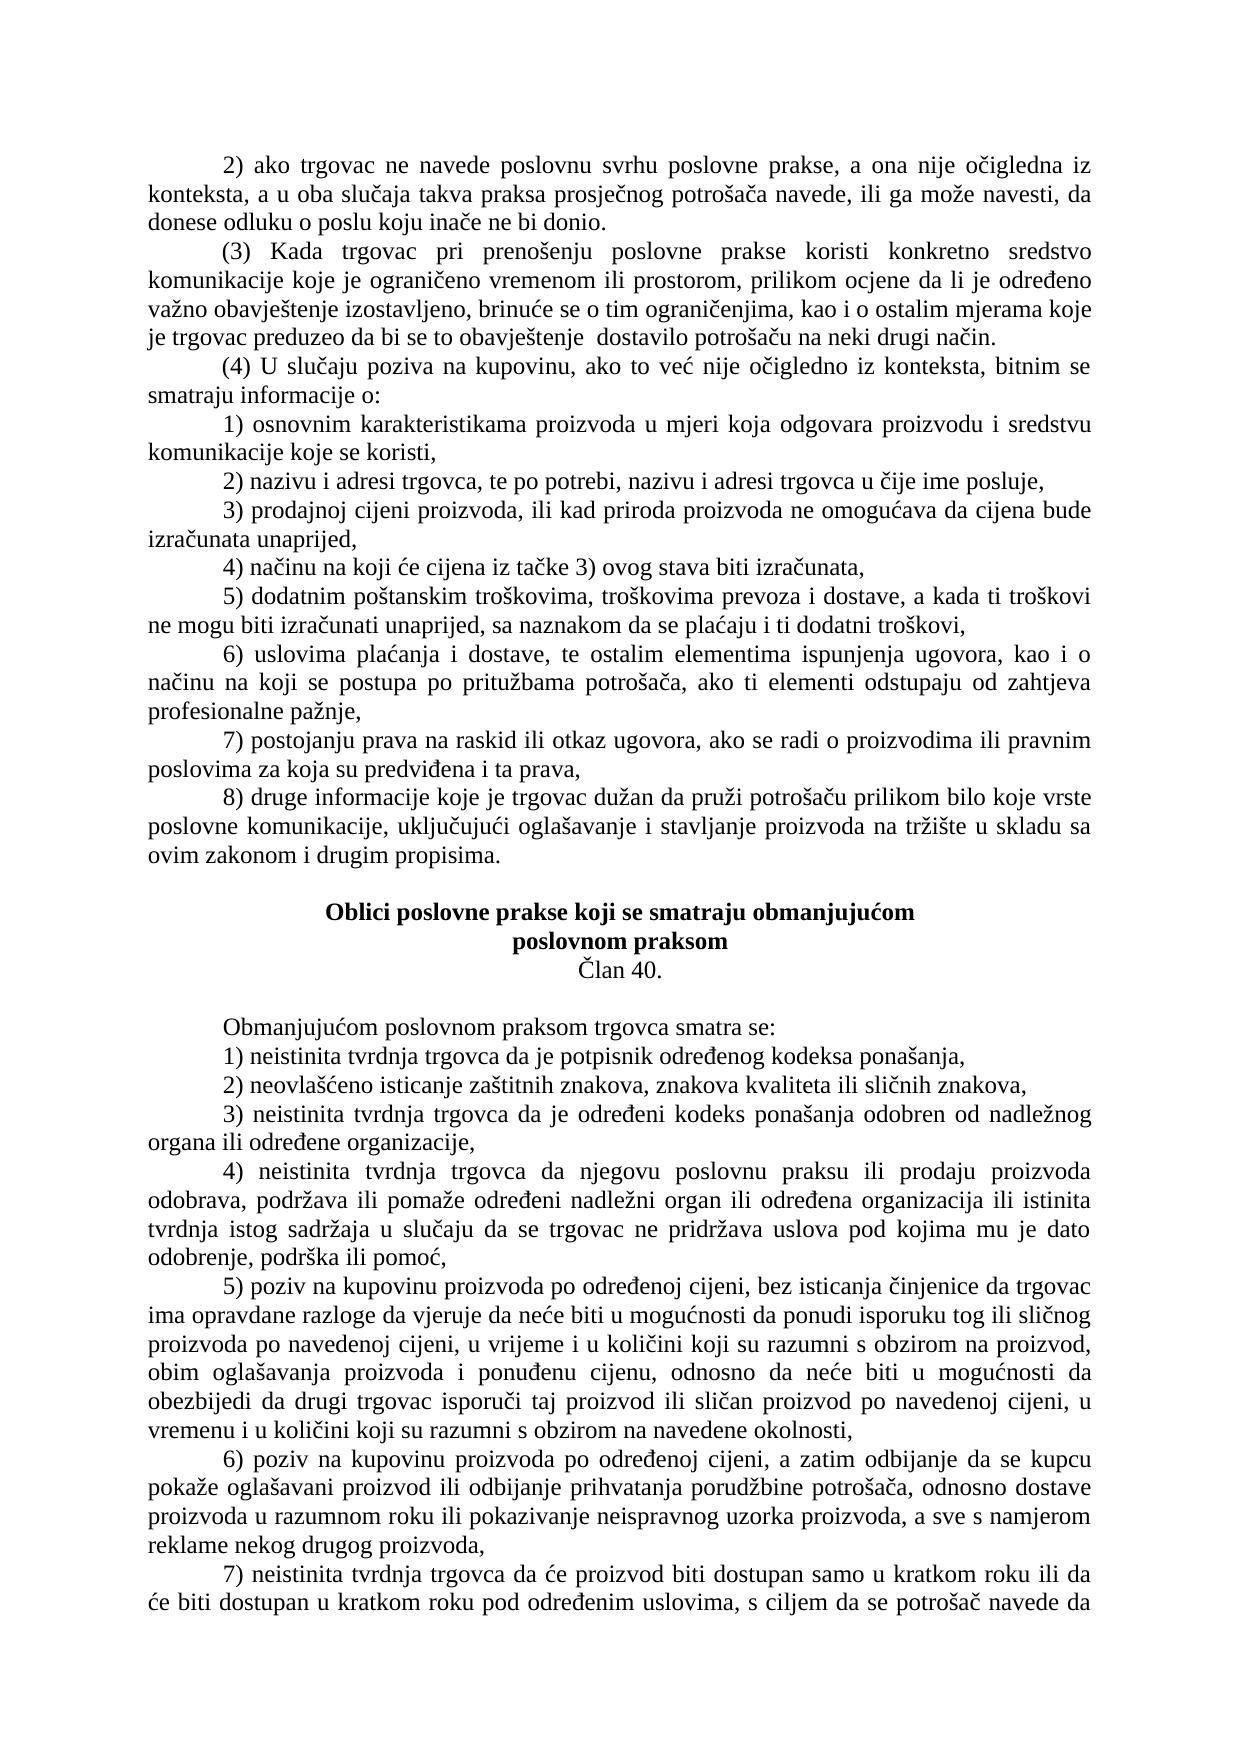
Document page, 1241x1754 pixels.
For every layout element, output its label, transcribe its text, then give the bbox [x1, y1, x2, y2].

text Član 40. [148, 955, 1092, 984]
text 5) dodatnim poštanskim troškovima, troškovima prevoza i dostave, a kada ti troškovi ne mogu biti izračunati unaprijed, sa naznakom da se plaćaju i ti dodatni troškovi, [148, 581, 1092, 639]
text 7) postojanju prava na raskid ili otkaz ugovora, ako se radi o proizvodima ili pravnim poslovima za koja su predviđena i ta prava, [148, 725, 1092, 782]
text 2) ako trgovac ne navede poslovnu svrhu poslovne prakse, a ona nije očigledna iz konteksta, a u oba slučaja takva praksa prosječnog potrošača navede, ili ga može navesti, da donese odluku o poslu koju inače ne bi donio. [148, 150, 1092, 236]
text 8) druge informacije koje je trgovac dužan da pruži potrošaču prilikom bilo koje vrste poslovne komunikacije, uključujući oglašavanje i stavljanje proizvoda na tržište u skladu sa ovim zakonom i drugim propisima. [148, 782, 1092, 869]
text 1) neistinita tvrdnja trgovca da je potpisnik određenog kodeksa ponašanja, [148, 1041, 1092, 1070]
text Obmanjujućom poslovnom praksom trgovca smatra se: [148, 1012, 1092, 1041]
text 2) neovlašćeno isticanje zaštitnih znakova, znakova kvaliteta ili sličnih znakova, [148, 1070, 1092, 1099]
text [148, 1559, 1092, 1616]
text 6) poziv na kupovinu proizvoda po određenoj cijeni, a zatim odbijanje da se kupcu pokaže oglašavani proizvod ili odbijanje prihvatanja porudžbine potrošača, odnosno dostave proizvoda u razumnom roku ili pokazivanje neispravnog uzorka proizvoda, a sve s namjerom reklame nekog drugog proizvoda, [148, 1444, 1092, 1559]
text 3) prodajnoj cijeni proizvoda, ili kad priroda proizvoda ne omogućava da cijena bude izračunata unaprijed, [148, 495, 1092, 552]
text 5) poziv na kupovinu proizvoda po određenoj cijeni, bez isticanja činjenice da trgovac ima opravdane razloge da vjeruje da neće biti u mogućnosti da ponudi isporuku tog ili sličnog proizvoda po navedenoj cijeni, u vrijeme i u količini koji su razumni s obzirom na proizvod, obim oglašavanja proizvoda i ponuđenu cijenu, odnosno da neće biti u mogućnosti da obezbijedi da drugi trgovac isporuči taj proizvod ili sličan proizvod po navedenoj cijeni, u vremenu i u količini koji su razumni s obzirom na navedene okolnosti, [148, 1271, 1092, 1444]
text 4) neistinita tvrdnja trgovca da njegovu poslovnu praksu ili prodaju proizvoda odobrava, podržava ili pomaže određeni nadležni organ ili određena organizacija ili istinita tvrdnja istog sadržaja u slučaju da se trgovac ne pridržava uslova pod kojima mu je dato odobrenje, podrška ili pomoć, [148, 1156, 1092, 1271]
text (3) Kada trgovac pri prenošenju poslovne prakse koristi konkretno sredstvo komunikacije koje je ograničeno vremenom ili prostorom, prilikom ocjene da li je određeno važno obavještenje izostavljeno, brinuće se o tim ograničenjima, kao i o ostalim mjerama koje je trgovac preduzeo da bi se to obavještenje dostavilo potrošaču na neki drugi način. [148, 236, 1092, 351]
text 4) načinu na koji će cijena iz tačke 3) ovog stava biti izračunata, [148, 552, 1092, 581]
text Oblici poslovne prakse koji se smatraju obmanjujućom [148, 897, 1092, 926]
text 1) osnovnim karakteristikama proizvoda u mjeri koja odgovara proizvodu i sredstvu komunikacije koje se koristi, [148, 409, 1092, 466]
text 3) neistinita tvrdnja trgovca da je određeni kodeks ponašanja odobren od nadležnog organa ili određene organizacije, [148, 1099, 1092, 1156]
text 2) nazivu i adresi trgovca, te po potrebi, nazivu i adresi trgovca u čije ime posluje, [148, 466, 1092, 495]
text (4) U slučaju poziva na kupovinu, ako to već nije očigledno iz konteksta, bitnim se smatraju informacije o: [148, 351, 1092, 409]
text poslovnom praksom [148, 926, 1092, 955]
text 6) uslovima plaćanja i dostave, te ostalim elementima ispunjenja ugovora, kao i o načinu na koji se postupa po pritužbama potrošača, ako ti elementi odstupaju od zahtjeva profesionalne pažnje, [148, 639, 1092, 725]
